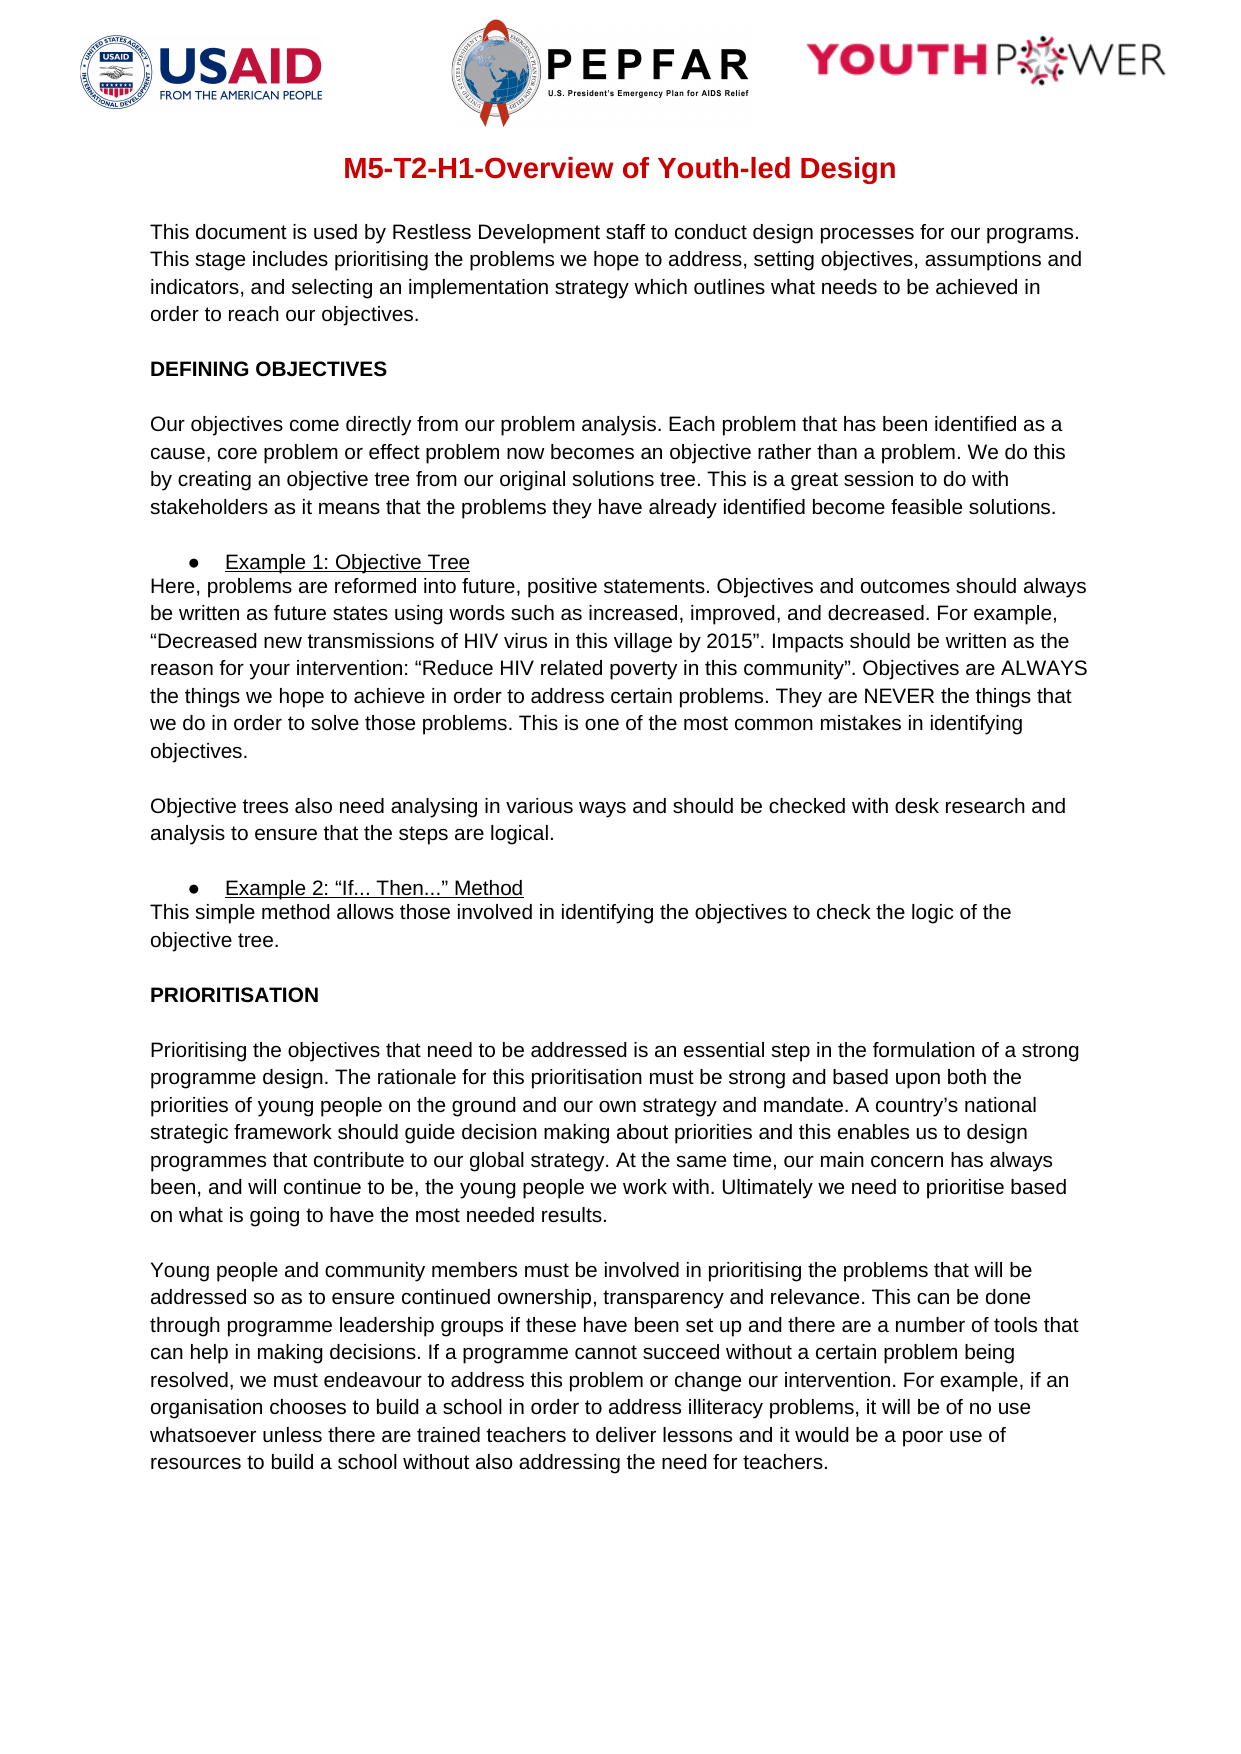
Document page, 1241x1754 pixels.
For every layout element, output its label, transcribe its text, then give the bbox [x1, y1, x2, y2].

text Young people and community members must be involved in prioritising the problems that will be addressed so as to ensure continued ownership, transparency and relevance. This can be done through programme leadership groups if these have been set up and there are a number of tools that can help in making decisions. If a programme cannot succeed without a certain problem being resolved, we must endeavour to address this problem or change our intervention. For example, if an organisation chooses to build a school in order to address illiteracy problems, it will be of no use whatsoever unless there are trained teachers to deliver lessons and it would be a poor use of resources to build a school without also addressing the need for teachers. [150, 1258, 1090, 1474]
text This document is used by Restless Development staff to conduct design processes for our programs. This stage includes prioritising the problems we hope to address, setting objectives, assumptions and indicators, and selecting an implementation strategy which outlines what needs to be achieved in order to reach our objectives. [150, 220, 1090, 326]
list Example 2: “If... Then...” Method [187, 876, 1090, 900]
text Prioritising the objectives that need to be addressed is an essential step in the formulation of a strong programme design. The rationale for this prioritisation must be strong and based upon both the priorities of young people on the ground and our own strategy and mandate. A country’s national strategic framework should guide decision making about priorities and this enables us to design programmes that contribute to our global strategy. At the same time, our main concern has always been, and will continue to be, the young people we work with. Ultimately we need to prioritise based on what is going to have the most needed results. [150, 1038, 1090, 1227]
text DEFINING OBJECTIVES [150, 357, 1090, 381]
text Here, problems are reformed into future, positive statements. Objectives and outcomes should always be written as future states using words such as increased, improved, and decreased. For example, “Decreased new transmissions of HIV virus in this village by 2015”. Impacts should be written as the reason for your intervention: “Reduce HIV related poverty in this community”. Objectives are ALWAYS the things we hope to achieve in order to address certain problems. They are NEVER the things that we do in order to solve those problems. This is one of the most common mistakes in identifying objectives. [150, 574, 1090, 763]
picture [451, 19, 752, 128]
text Objective trees also need analysing in various ways and should be checked with desk research and analysis to ensure that the steps are logical. [150, 794, 1090, 845]
picture [79, 35, 323, 110]
text PRIORITISATION [150, 983, 1090, 1007]
text Our objectives come directly from our problem analysis. Each problem that has been identified as a cause, core problem or effect problem now becomes an objective rather than a problem. We do this by creating an objective tree from our original solutions tree. This is a great session to do with stakeholders as it means that the problems they have already identified become feasible solutions. [150, 412, 1090, 519]
text M5-T2-H1-Overview of Youth-led Design [150, 151, 1090, 184]
list Example 1: Objective Tree [187, 550, 1090, 574]
picture [800, 29, 1172, 118]
text This simple method allows those involved in identifying the objectives to check the logic of the objective tree. [150, 900, 1090, 952]
